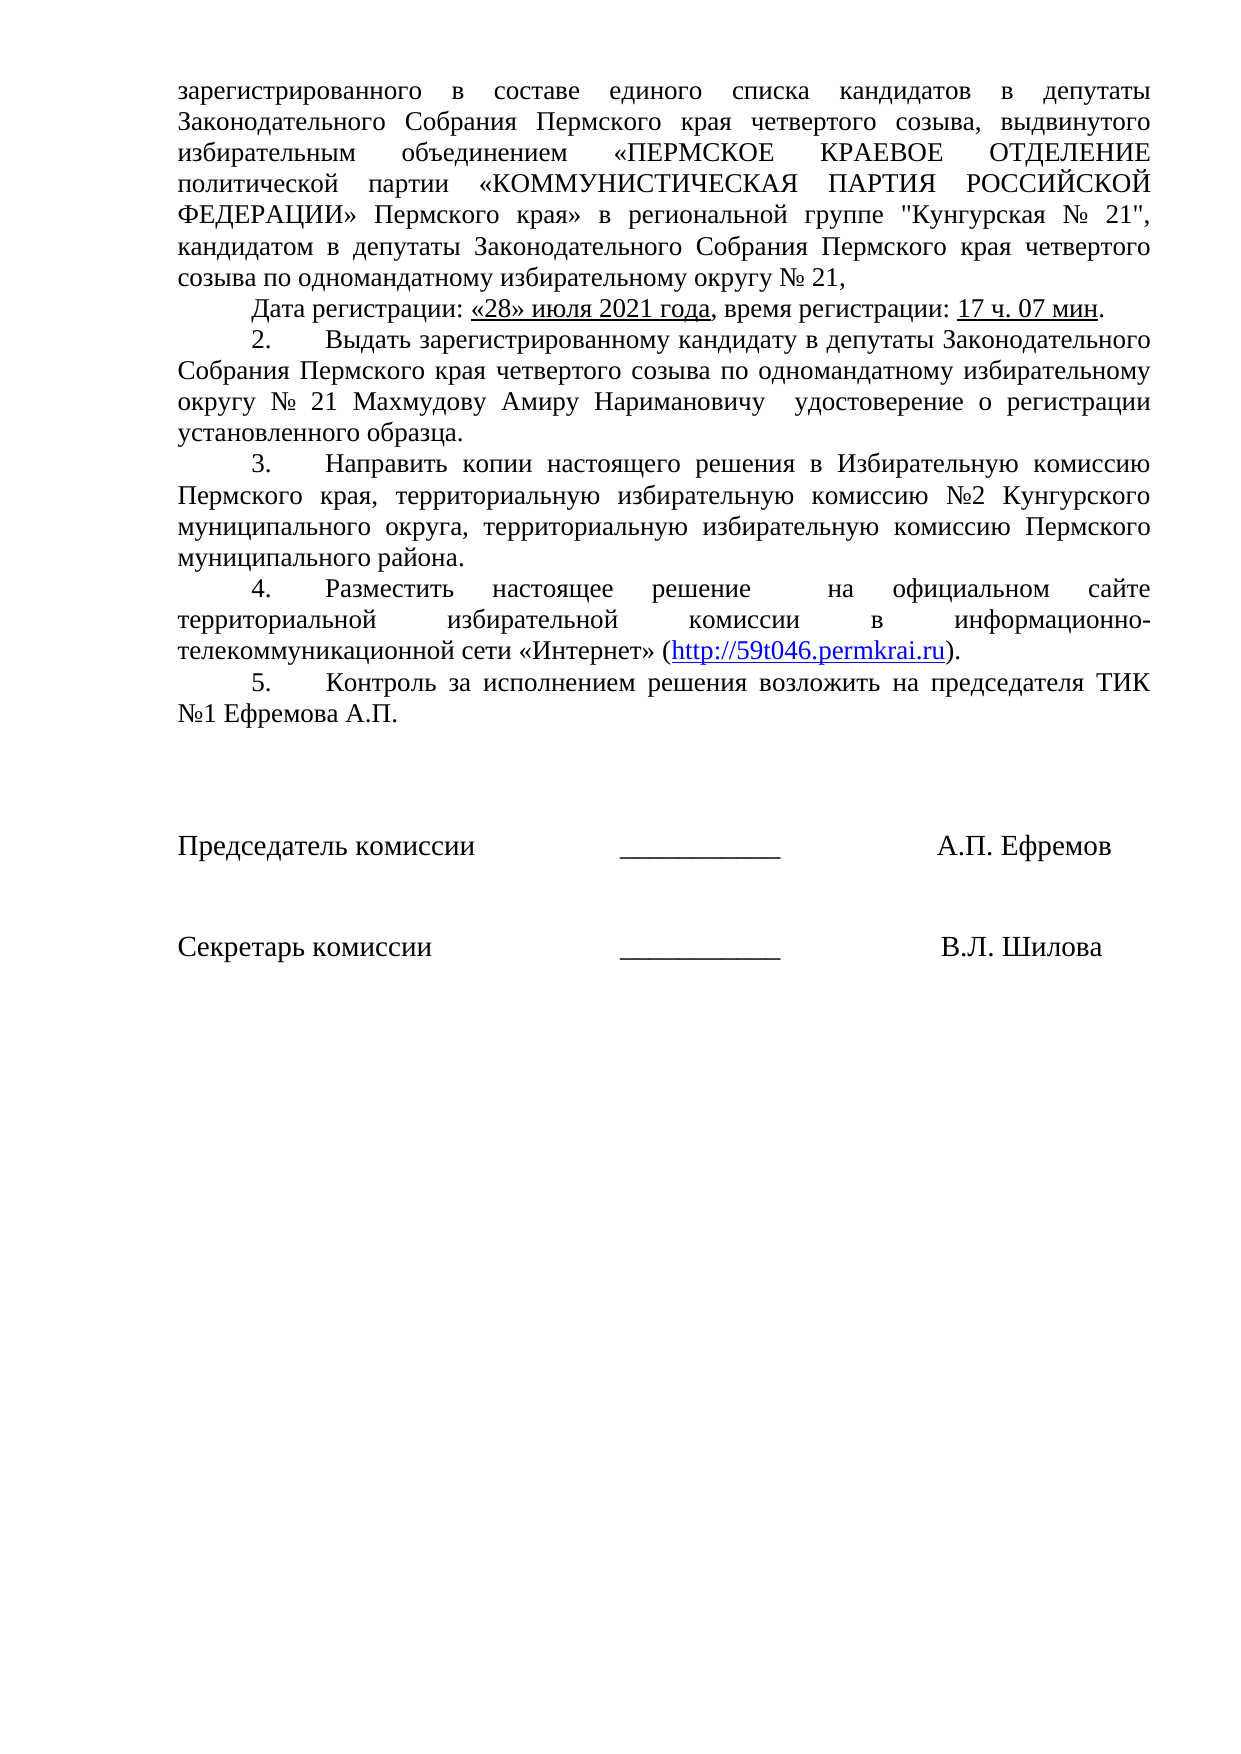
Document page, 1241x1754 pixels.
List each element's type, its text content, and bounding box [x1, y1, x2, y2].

list Направить копии настоящего решения в Избирательную комиссию Пермского края, территориальную избирательную комиссию №2 Кунгурского муниципального округа, территориальную избирательную комиссию Пермского муниципального района. [177, 448, 1152, 572]
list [177, 74, 1152, 292]
text Секретарь комиссии ___________ В.Л. Шилова [177, 929, 1152, 963]
text Председатель комиссии ___________ А.П. Ефремов [177, 828, 1152, 862]
list Разместить настоящее решение на официальном сайте территориальной избирательной комиссии в информационно-телекоммуникационной сети «Интернет» (http://59t046.permkrai.ru). [177, 572, 1152, 666]
text Дата регистрации: «28» июля 2021 года, время регистрации: 17 ч. 07 мин. [251, 292, 1152, 323]
list Контроль за исполнением решения возложить на председателя ТИК №1 Ефремова А.П. [177, 666, 1152, 728]
list Выдать зарегистрированному кандидату в депутаты Законодательного Собрания Пермского края четвертого созыва по одномандатному избирательному округу № 21 Махмудову Амиру Наримановичу удостоверение о регистрации установленного образца. [177, 323, 1152, 448]
